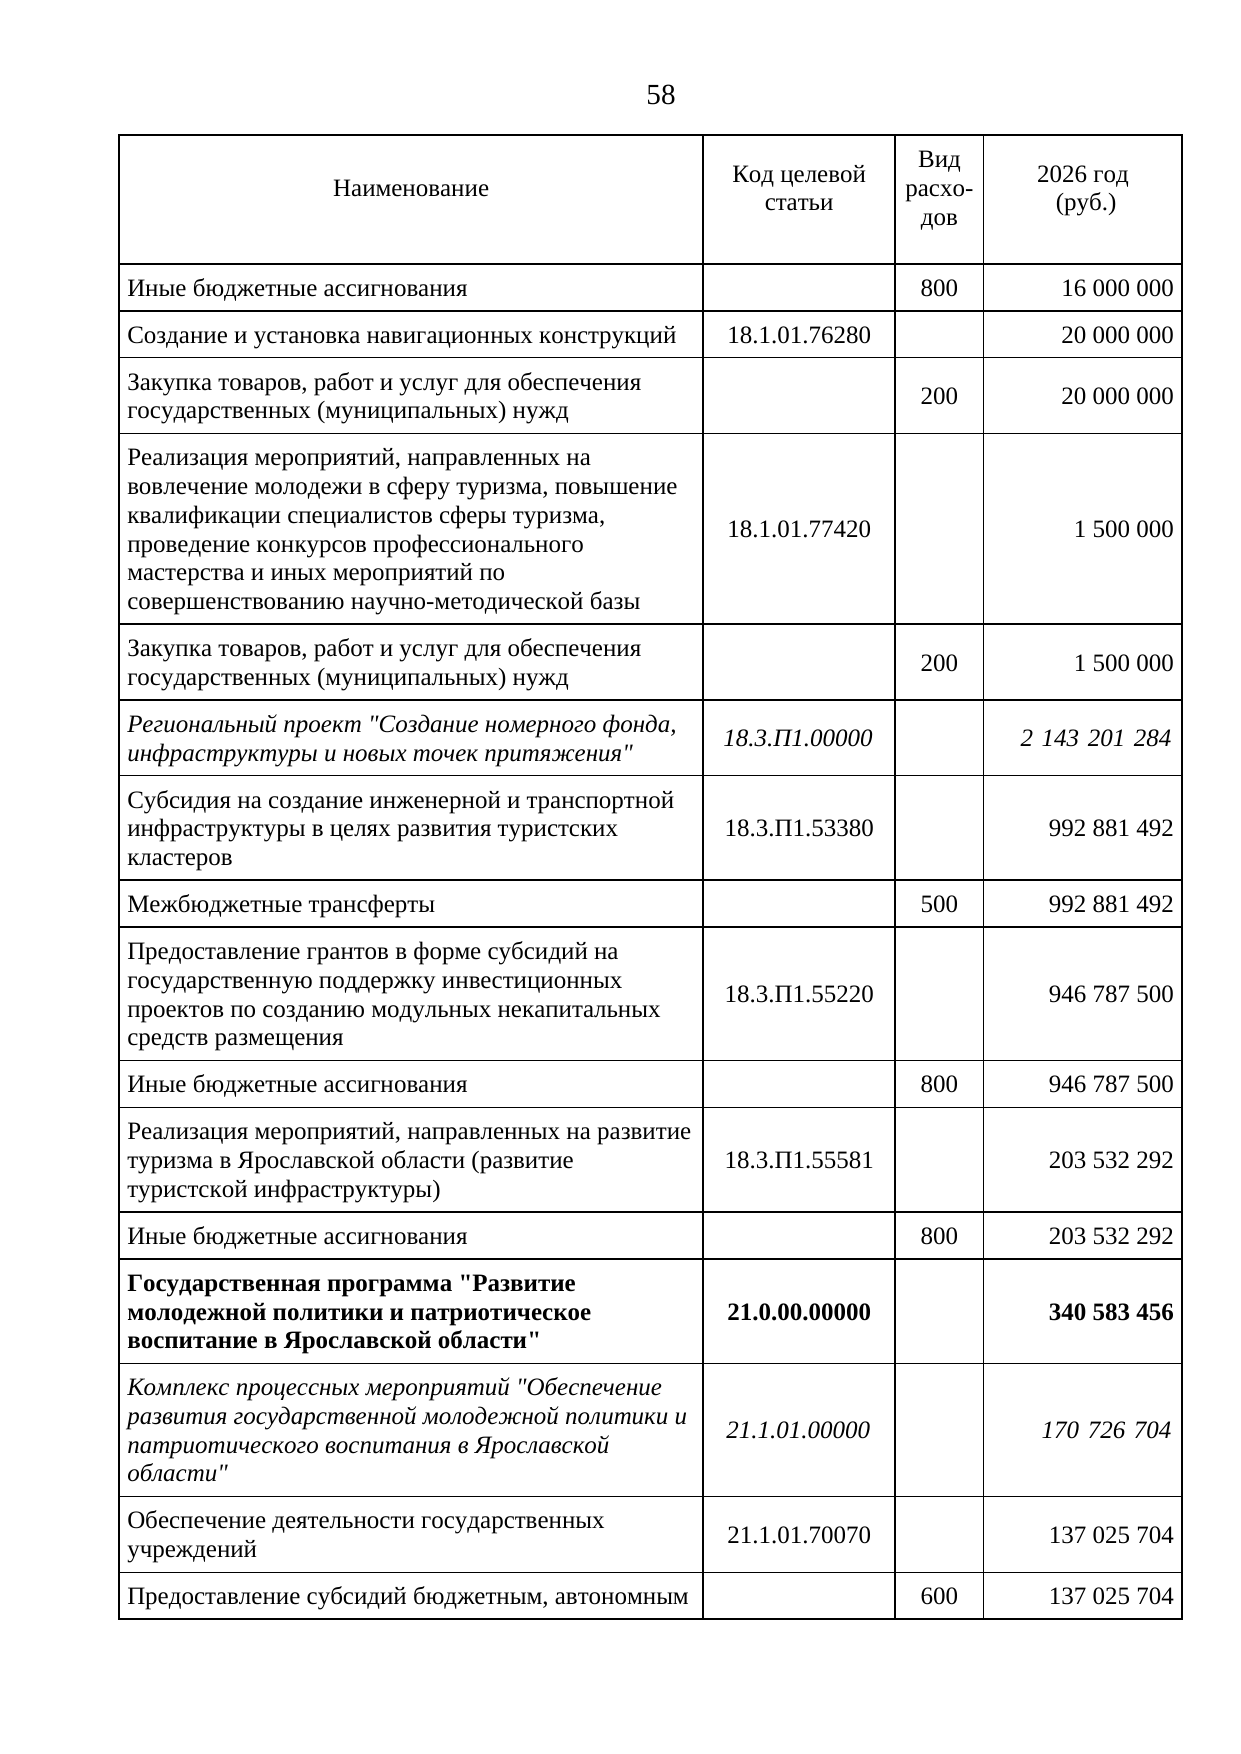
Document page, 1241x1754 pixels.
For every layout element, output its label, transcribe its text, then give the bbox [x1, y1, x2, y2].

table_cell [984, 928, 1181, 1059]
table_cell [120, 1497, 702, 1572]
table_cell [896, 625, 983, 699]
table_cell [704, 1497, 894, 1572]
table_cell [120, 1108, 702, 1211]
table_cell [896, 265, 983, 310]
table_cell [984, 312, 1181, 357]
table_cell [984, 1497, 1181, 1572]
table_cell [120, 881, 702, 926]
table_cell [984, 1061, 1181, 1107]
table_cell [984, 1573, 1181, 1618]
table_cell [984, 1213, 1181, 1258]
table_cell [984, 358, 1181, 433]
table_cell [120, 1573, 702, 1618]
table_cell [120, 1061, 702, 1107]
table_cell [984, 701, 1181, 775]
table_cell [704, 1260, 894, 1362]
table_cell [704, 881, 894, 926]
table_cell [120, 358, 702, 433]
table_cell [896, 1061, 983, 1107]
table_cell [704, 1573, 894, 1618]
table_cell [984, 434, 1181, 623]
table_header Код целевой статьи [704, 136, 894, 263]
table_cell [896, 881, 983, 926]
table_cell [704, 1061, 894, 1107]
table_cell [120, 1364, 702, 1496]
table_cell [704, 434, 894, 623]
table_header 2026 год (руб.) [984, 136, 1181, 263]
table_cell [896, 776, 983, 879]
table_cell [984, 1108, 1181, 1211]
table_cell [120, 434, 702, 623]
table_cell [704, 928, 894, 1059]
table_header Вид расхо- дов [896, 136, 983, 263]
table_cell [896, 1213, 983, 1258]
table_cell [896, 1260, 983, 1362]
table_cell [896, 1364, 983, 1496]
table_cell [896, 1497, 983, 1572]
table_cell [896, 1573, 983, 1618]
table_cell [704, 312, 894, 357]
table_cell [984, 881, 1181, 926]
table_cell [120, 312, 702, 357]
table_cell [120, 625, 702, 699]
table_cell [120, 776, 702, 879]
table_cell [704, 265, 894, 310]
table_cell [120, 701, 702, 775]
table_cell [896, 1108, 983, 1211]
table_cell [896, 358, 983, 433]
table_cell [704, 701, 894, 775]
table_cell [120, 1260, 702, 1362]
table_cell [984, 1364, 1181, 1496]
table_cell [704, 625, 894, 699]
table_header Наименование [120, 136, 702, 263]
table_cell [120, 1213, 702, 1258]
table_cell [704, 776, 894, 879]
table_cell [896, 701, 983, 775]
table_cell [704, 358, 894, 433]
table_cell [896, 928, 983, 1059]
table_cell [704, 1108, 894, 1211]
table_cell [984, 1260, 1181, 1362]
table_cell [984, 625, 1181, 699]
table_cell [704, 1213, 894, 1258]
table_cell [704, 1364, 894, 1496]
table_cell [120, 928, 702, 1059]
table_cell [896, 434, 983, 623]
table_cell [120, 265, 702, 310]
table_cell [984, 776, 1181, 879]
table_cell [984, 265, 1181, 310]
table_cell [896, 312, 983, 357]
